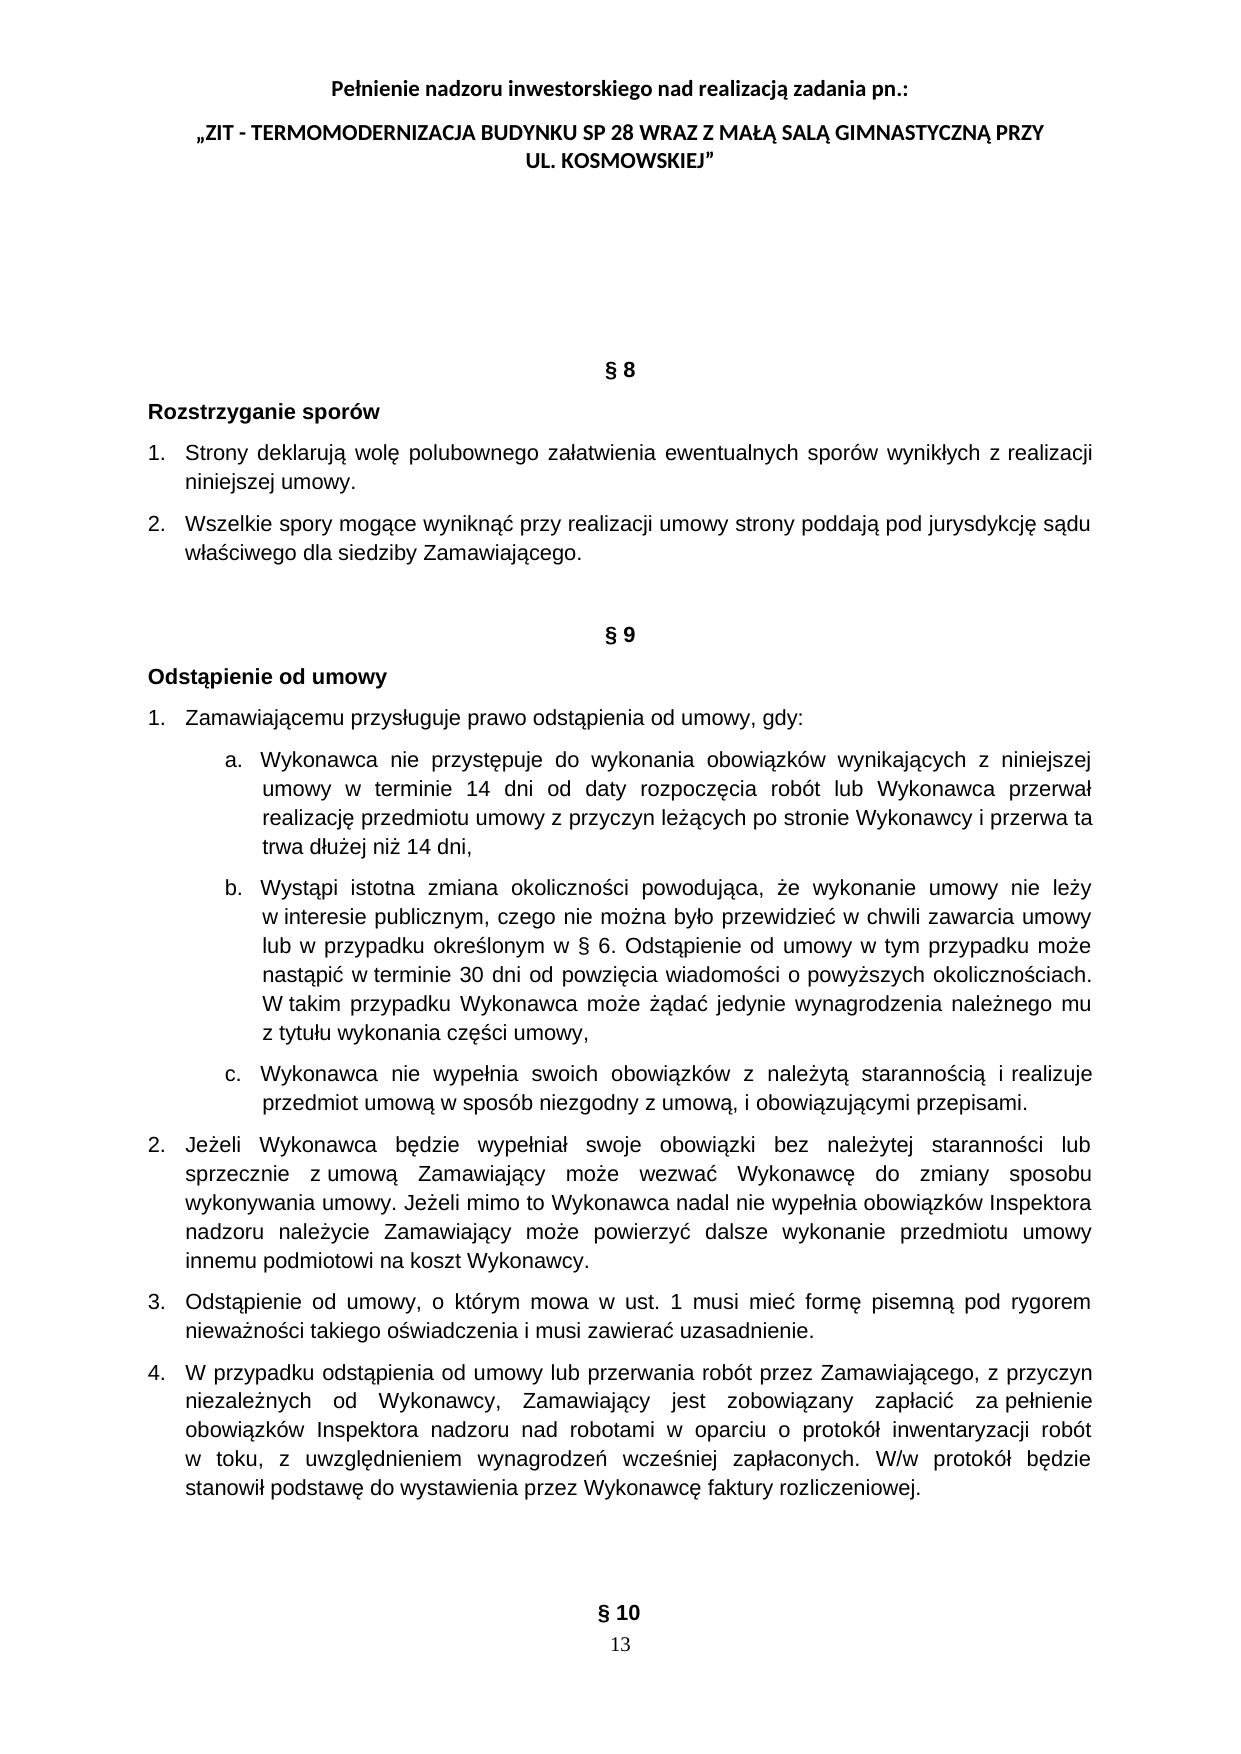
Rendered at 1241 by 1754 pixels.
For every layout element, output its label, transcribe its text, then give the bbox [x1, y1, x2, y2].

list Wykonawca nie wypełnia swoich obowiązków z należytą starannością i realizuje przedmiot umową w sposób niezgodny z umową, i obowiązującymi przepisami. [224, 1061, 1092, 1115]
list Odstąpienie od umowy, o którym mowa w ust. 1 musi mieć formę pisemną pod rygorem nieważności takiego oświadczenia i musi zawierać uzasadnienie. [148, 1289, 1092, 1343]
text § 9 [148, 622, 1092, 647]
list Strony deklarują wolę polubownego załatwienia ewentualnych sporów wynikłych z realizacji niniejszej umowy. [148, 440, 1092, 494]
list Wystąpi istotna zmiana okoliczności powodująca, że wykonanie umowy nie leży w interesie publicznym, czego nie można było przewidzieć w chwili zawarcia umowy lub w przypadku określonym w § 6. Odstąpienie od umowy w tym przypadku może nastąpić w terminie 30 dni od powzięcia wiadomości o powyższych okolicznościach. W takim przypadku Wykonawca może żądać jedynie wynagrodzenia należnego mu z tytułu wykonania części umowy, [224, 875, 1092, 1045]
text Odstąpienie od umowy [148, 664, 1092, 689]
list Wszelkie spory mogące wyniknąć przy realizacji umowy strony poddają pod jurysdykcję sądu właściwego dla siedziby Zamawiającego. [148, 510, 1092, 564]
text § 8 [148, 357, 1092, 382]
list W przypadku odstąpienia od umowy lub przerwania robót przez Zamawiającego, z przyczyn niezależnych od Wykonawcy, Zamawiający jest zobowiązany zapłacić za pełnienie obowiązków Inspektora nadzoru nad robotami w oparciu o protokół inwentaryzacji robót w toku, z uwzględnieniem wynagrodzeń wcześniej zapłaconych. W/w protokół będzie stanowił podstawę do wystawienia przez Wykonawcę faktury rozliczeniowej. [148, 1359, 1092, 1500]
list Jeżeli Wykonawca będzie wypełniał swoje obowiązki bez należytej staranności lub sprzecznie z umową Zamawiający może wezwać Wykonawcę do zmiany sposobu wykonywania umowy. Jeżeli mimo to Wykonawca nadal nie wypełnia obowiązków Inspektora nadzoru należycie Zamawiający może powierzyć dalsze wykonanie przedmiotu umowy innemu podmiotowi na koszt Wykonawcy. [148, 1132, 1092, 1273]
list Wykonawca nie przystępuje do wykonania obowiązków wynikających z niniejszej umowy w terminie 14 dni od daty rozpoczęcia robót lub Wykonawca przerwał realizację przedmiotu umowy z przyczyn leżących po stronie Wykonawcy i przerwa ta trwa dłużej niż 14 dni, [224, 747, 1092, 859]
list Zamawiającemu przysługuje prawo odstąpienia od umowy, gdy: [148, 705, 1092, 730]
text § 10 [148, 1599, 1090, 1625]
text Rozstrzyganie sporów [148, 398, 1092, 424]
